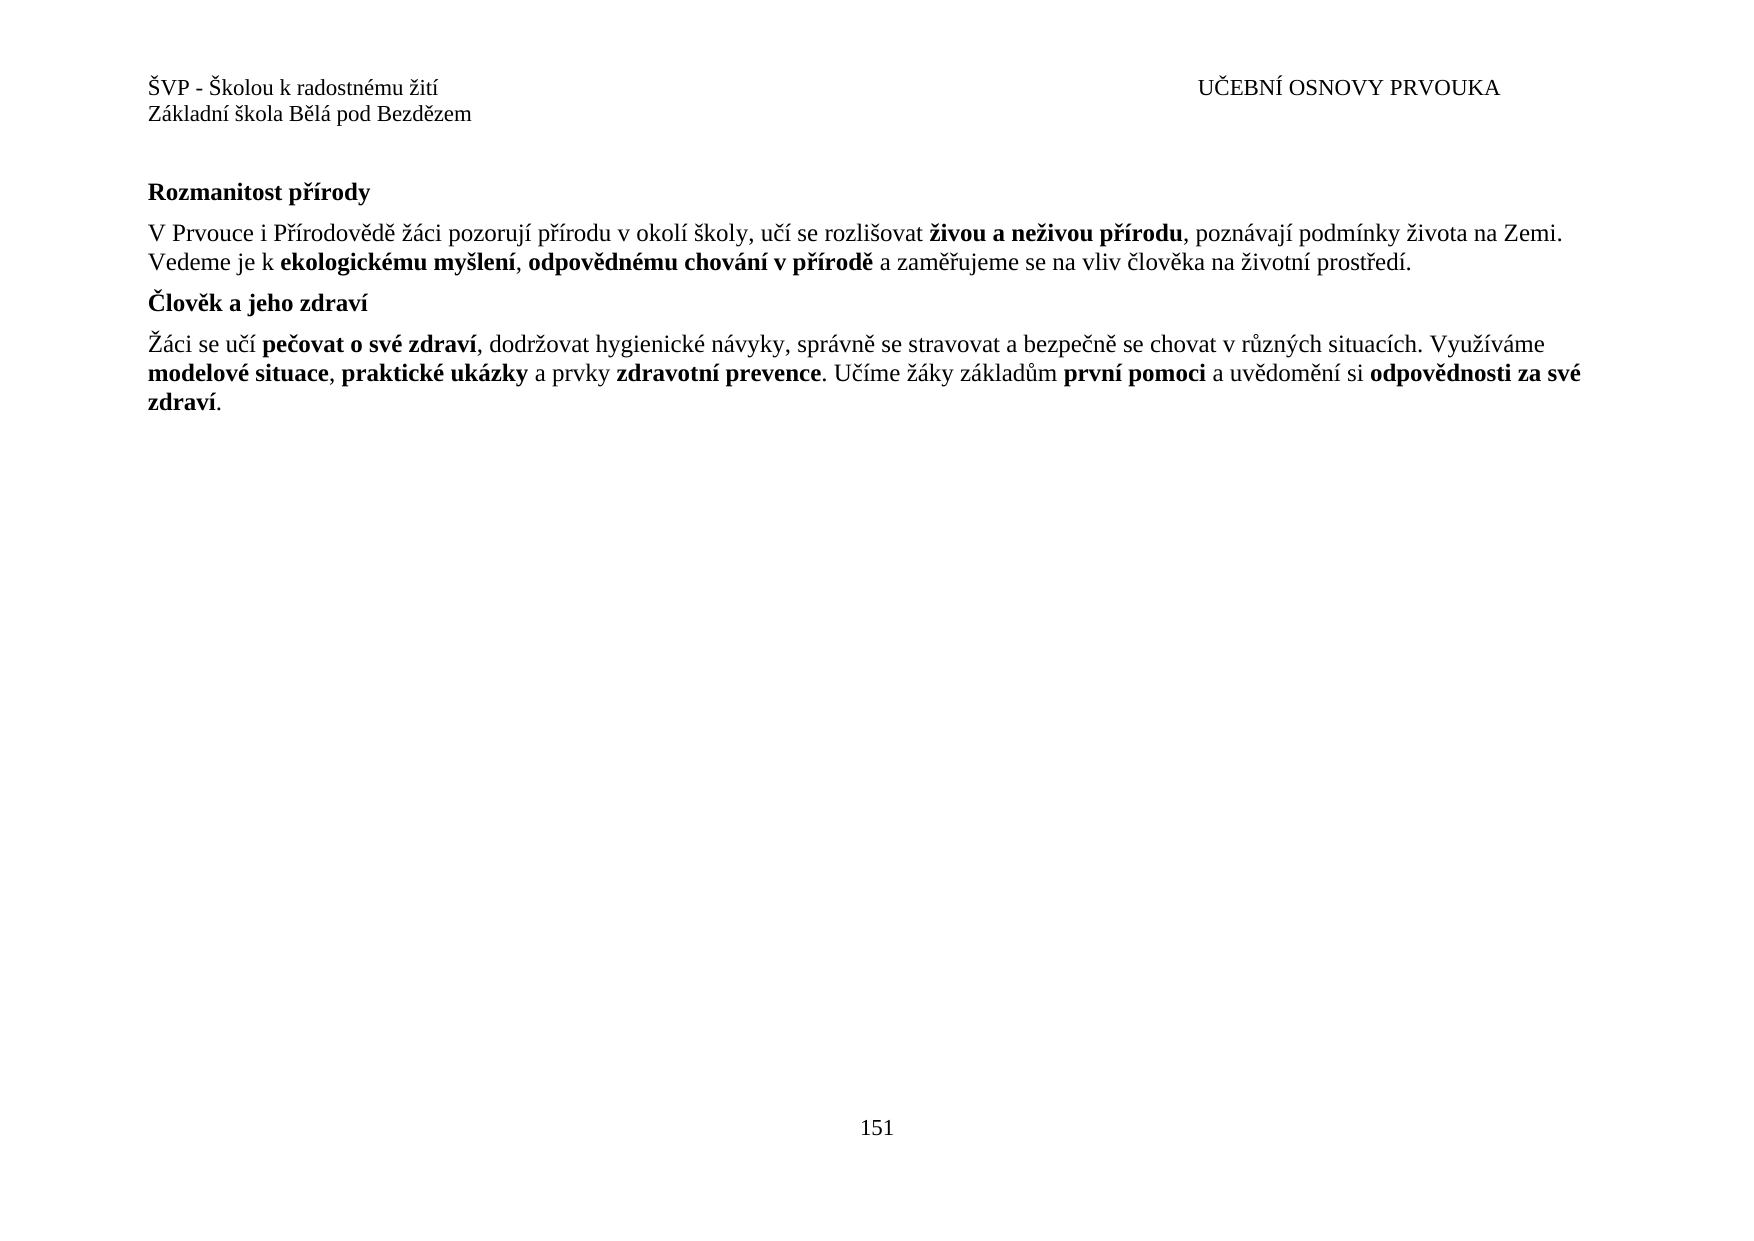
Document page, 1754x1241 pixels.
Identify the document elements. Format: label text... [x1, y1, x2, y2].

text Rozmanitost přírody [148, 177, 1606, 206]
text Člověk a jeho zdraví [148, 288, 1606, 317]
text V Prvouce i Přírodovědě žáci pozorují přírodu v okolí školy, učí se rozlišovat živou a neživou přírodu, poznávají podmínky života na Zemi. Vedeme je k ekologickému myšlení, odpovědnému chování v přírodě a zaměřujeme se na vliv člověka na životní prostředí. [148, 218, 1606, 276]
text Žáci se učí pečovat o své zdraví, dodržovat hygienické návyky, správně se stravovat a bezpečně se chovat v různých situacích. Využíváme modelové situace, praktické ukázky a prvky zdravotní prevence. Učíme žáky základům první pomoci a uvědomění si odpovědnosti za své zdraví. [148, 329, 1606, 416]
